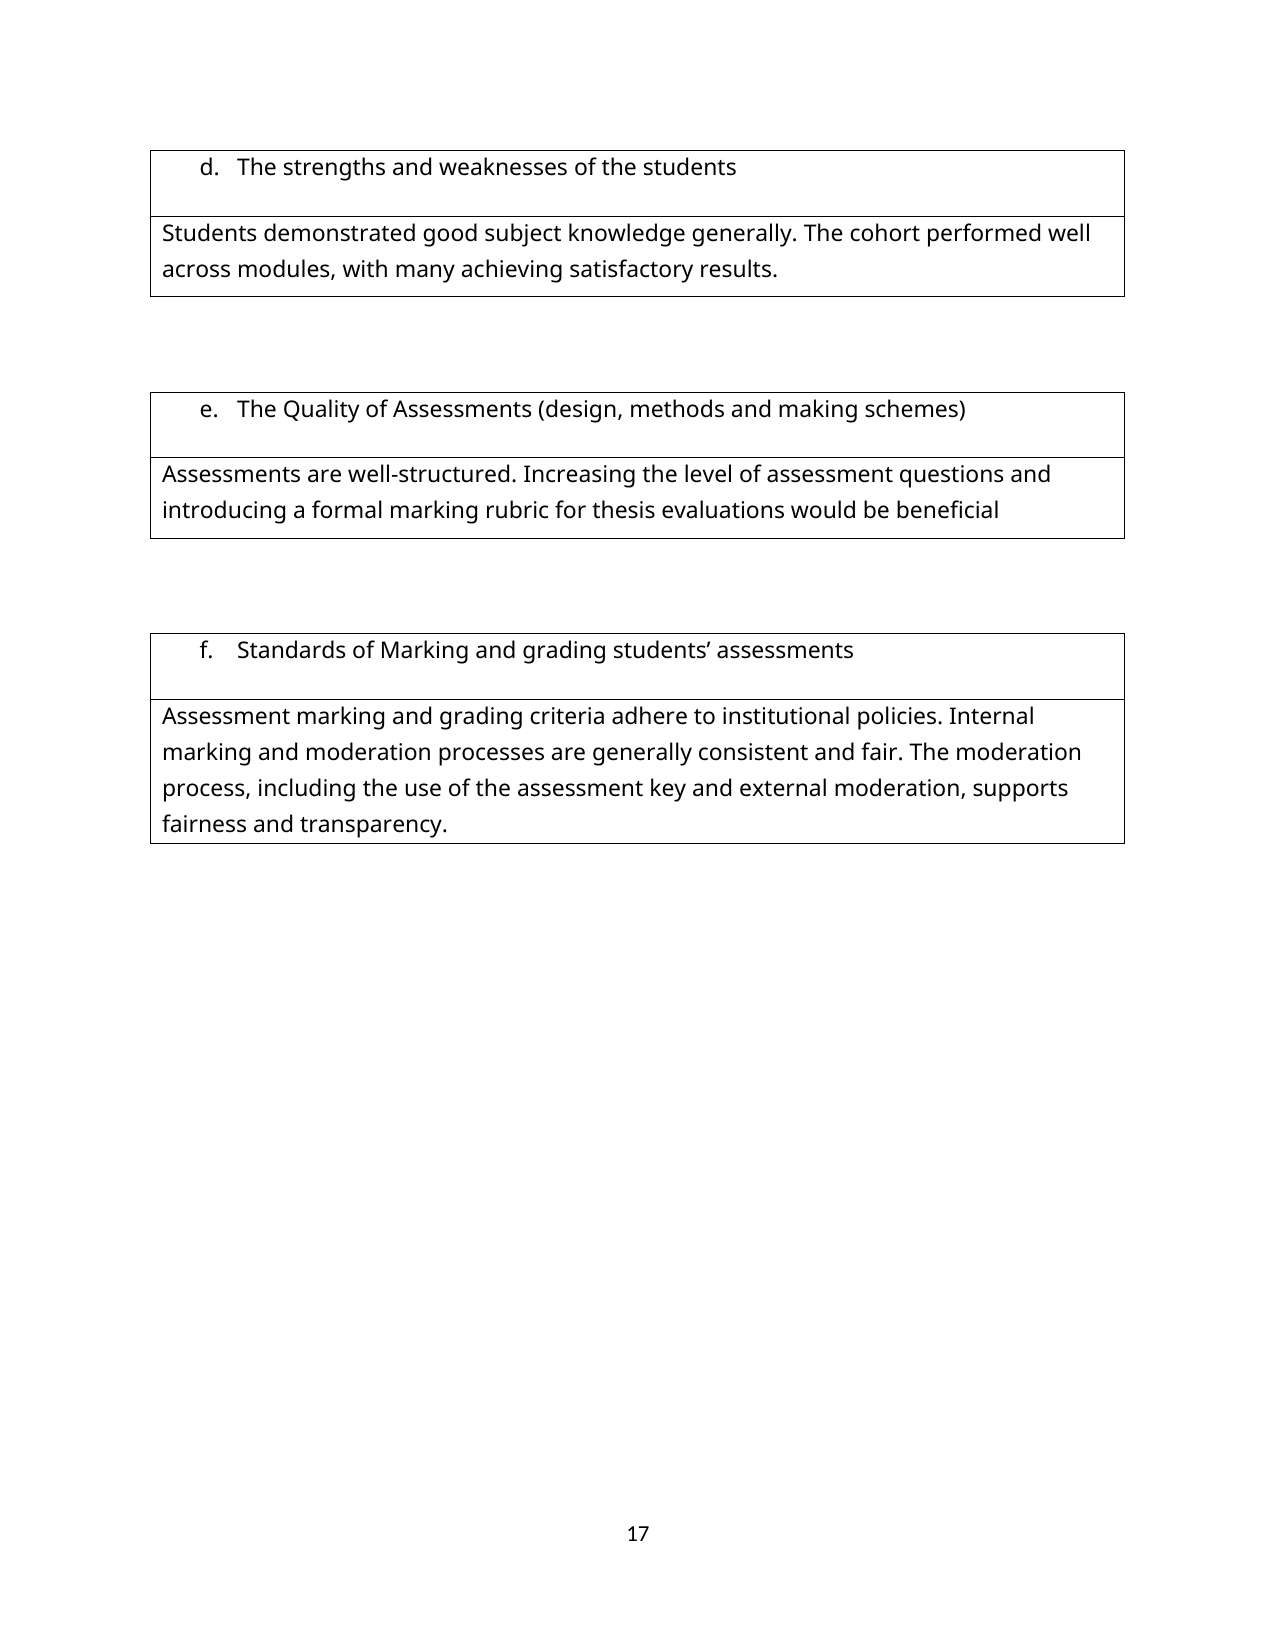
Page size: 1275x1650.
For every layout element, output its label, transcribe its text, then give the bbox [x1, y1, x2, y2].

table_header The strengths and weaknesses of the students [151, 151, 1124, 216]
table_cell Students demonstrated good subject knowledge generally. The cohort performed well across modules, with many achieving satisfactory results. [151, 217, 1124, 296]
table_header Standards of Marking and grading students’ assessments [151, 634, 1124, 699]
table_cell Assessment marking and grading criteria adhere to institutional policies. Internal marking and moderation processes are generally consistent and fair. The moderation process, including the use of the assessment key and external moderation, supports fairness and transparency. [151, 700, 1124, 843]
table_header The Quality of Assessments (design, methods and making schemes) [151, 393, 1124, 457]
table_cell Assessments are well-structured. Increasing the level of assessment questions and introducing a formal marking rubric for thesis evaluations would be beneficial [151, 458, 1124, 538]
